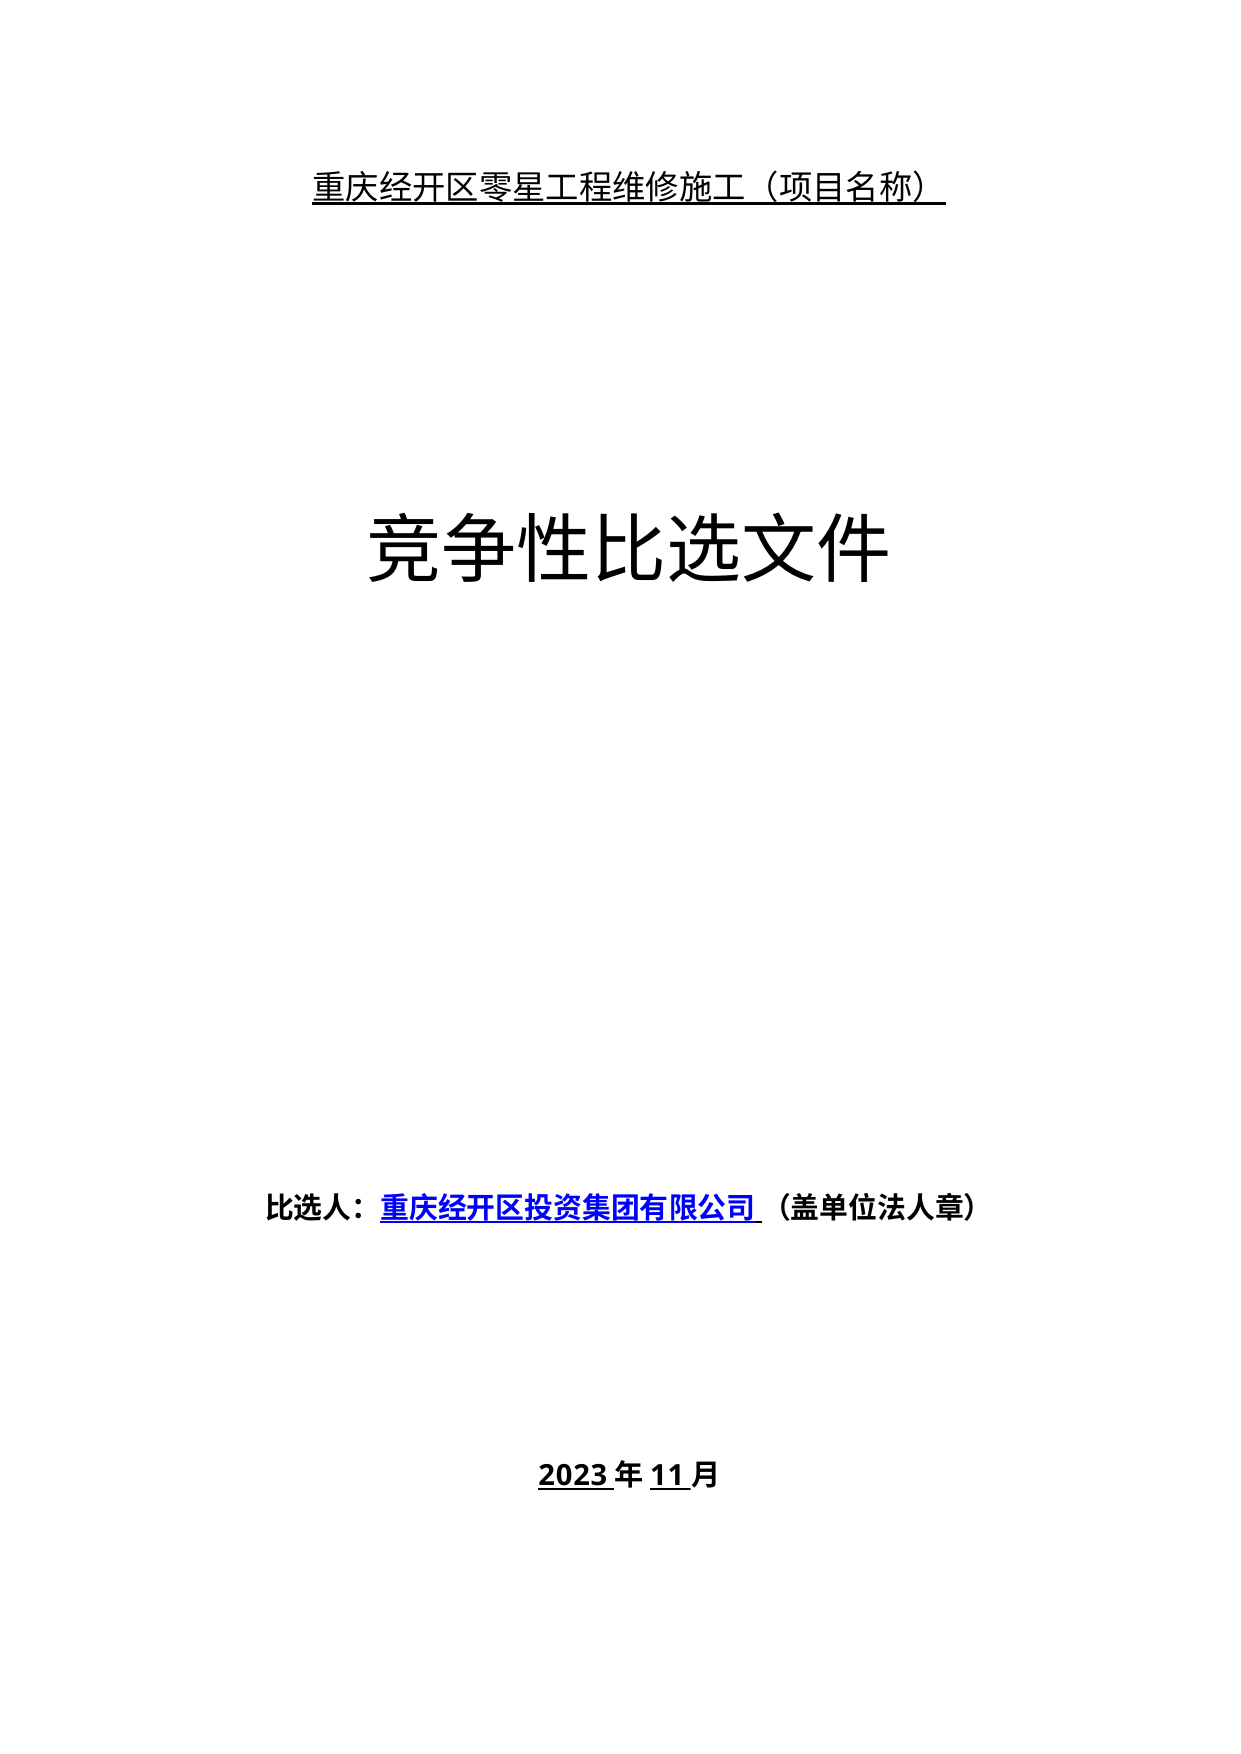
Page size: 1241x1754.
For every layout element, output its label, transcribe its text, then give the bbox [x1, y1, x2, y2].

text 2023年11月 [136, 1452, 1122, 1494]
text 比选人：重庆经开区投资集团有限公司 （盖单位法人章） [136, 1184, 1122, 1227]
text 重庆经开区零星工程维修施工（项目名称） [136, 161, 1122, 209]
text 竞争性比选文件 [136, 489, 1122, 598]
